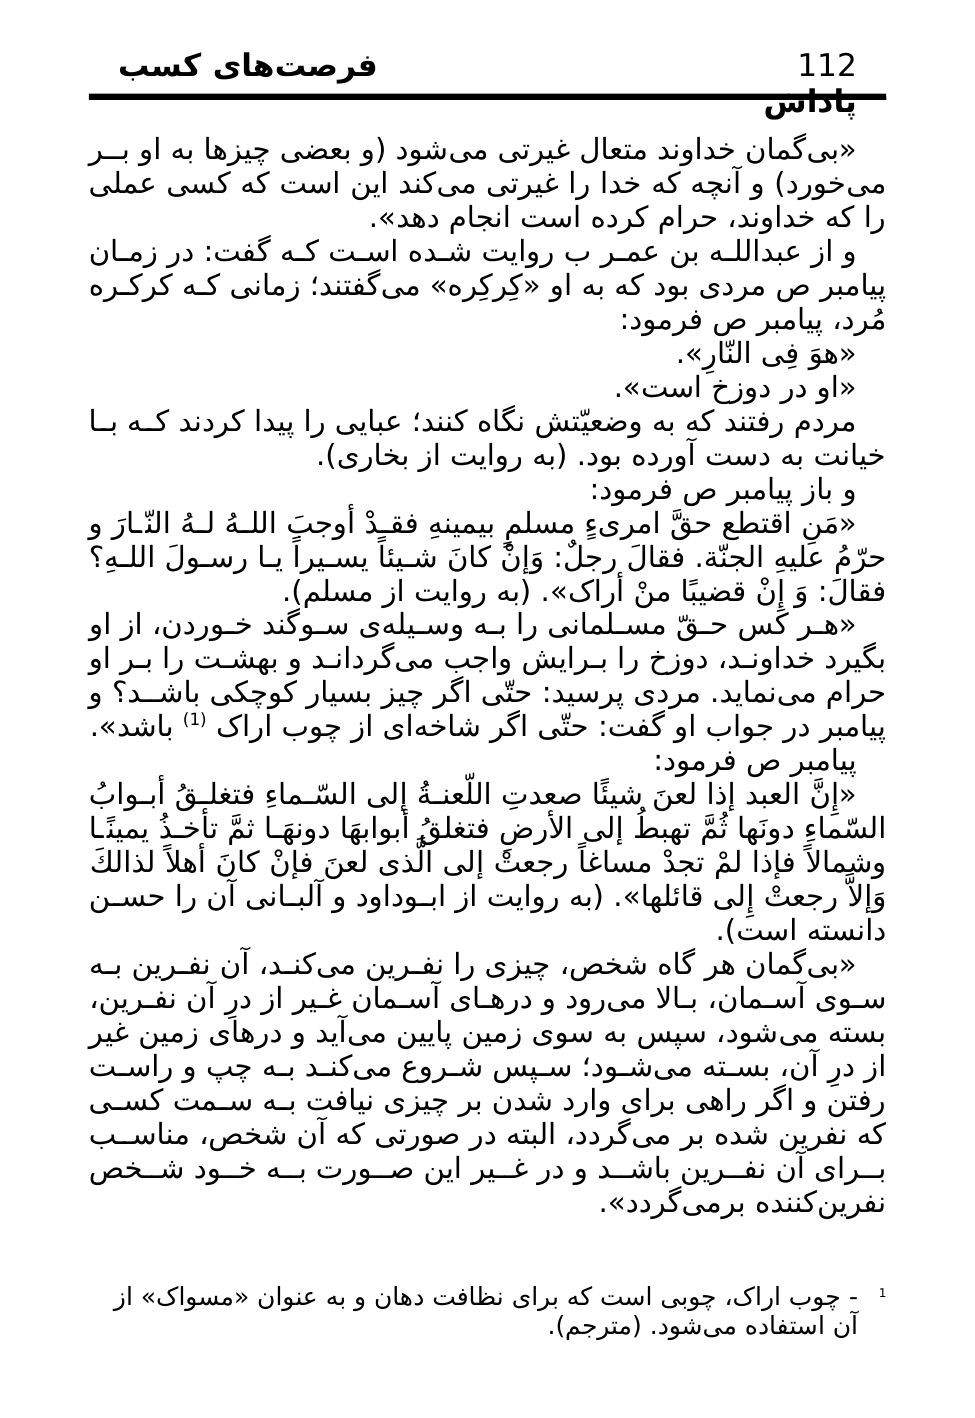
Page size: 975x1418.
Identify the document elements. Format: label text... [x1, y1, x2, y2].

text «مَنِ اقتطع حقَّ امریءٍ مسلمٍ بیمینهِ فقدْ أوجبَ اللهُ لهُ النّارَ و حرّمُ علیهِ الجنّة. فقالَ رجلٌ: وَإنْ کانَ شیئاً یسیراً یا رسولَ اللهِ؟ فقالَ: وَ إِنْ قضیبًا منْ أراک». (به روایت از مسلم). [89, 506, 886, 608]
text «بی‌گمان هر گاه شخص، چیزی را نفرین می‌کند، آن نفرین به سوی آسمان، بالا می‌رود و درهای آسمان غیر از درِ آن نفرین، بسته می‌شود، سپس به سوی زمین پایین می‌آید و درهای زمین غیر از درِ آن، بسته می‌شود؛ سپس شروع می‌کند به چپ و راست رفتن و اگر راهی برای وارد شدن بر چیزی نیافت به سمت کسی که نفرین شده بر می‌گردد، البته در صورتی که آن شخص، مناسب برای آن نفرین باشد و در غیر این صورت به خود شخص نفرین‌کننده برمی‌گردد». [89, 947, 886, 1219]
text «هوَ فِی النّارِ». [89, 336, 886, 370]
text مردم رفتند که به وضعیّتش نگاه کنند؛ عبایی را پیدا کردند که با خیانت به دست آورده بود. (به روایت از بخاری). [89, 404, 886, 472]
text «إِنَّ العبد إذا لعنَ شیئًا صعدتِ اللّعنةُ إلی السّماءِ فتغلقُ أبوابُ السّماءِ دونَها ثُمَّ تهبطُ إلی الأرضِ فتغلقُ أبوابهَا دونهَا ثمَّ تأخذُ یمینًا وشمالاً فإذا لمْ تجدْ مساغاً رجعتْ إلی الَّذی لعنَ فإنْ کانَ أهلاً لذالكَ وَإلاَّ رجعتْ إِلی قائلها». (به روایت از ابوداود و آلبانی آن را حسن دانسته است). [89, 778, 886, 947]
text «هر کس حقّ مسلمانی را به وسیله‌ی سوگند خوردن، از او بگیرد خداوند، دوزخ را برایش واجب می‌گرداند و بهشت را بر او حرام می‌نماید. مردی پرسید: حتّی اگر چیز بسیار کوچکی باشد؟ و پیامبر در جواب او گفت: حتّی اگر شاخه‌ای از چوب اراک () باشد». [89, 608, 886, 744]
text پیامبر ص فرمود: [89, 744, 886, 778]
text و از عبدالله بن عمر ب روایت شده است که گفت: در زمان پیامبر ص مردی بود که به او «کِرکِره» می‌گفتند؛ زمانی که کرکره مُرد، پیامبر ص فرمود: [89, 234, 886, 336]
text و باز پیامبر ص فرمود: [89, 472, 886, 506]
text «او در دوزخ است». [89, 370, 886, 404]
text «بی‌گمان خداوند متعال غیرتی می‌شود (و بعضی چیزها به او بر می‌خورد) و آنچه که خدا را غیرتی می‌کند این است که کسی عملی را که خداوند، حرام کرده است انجام دهد». [89, 132, 886, 234]
